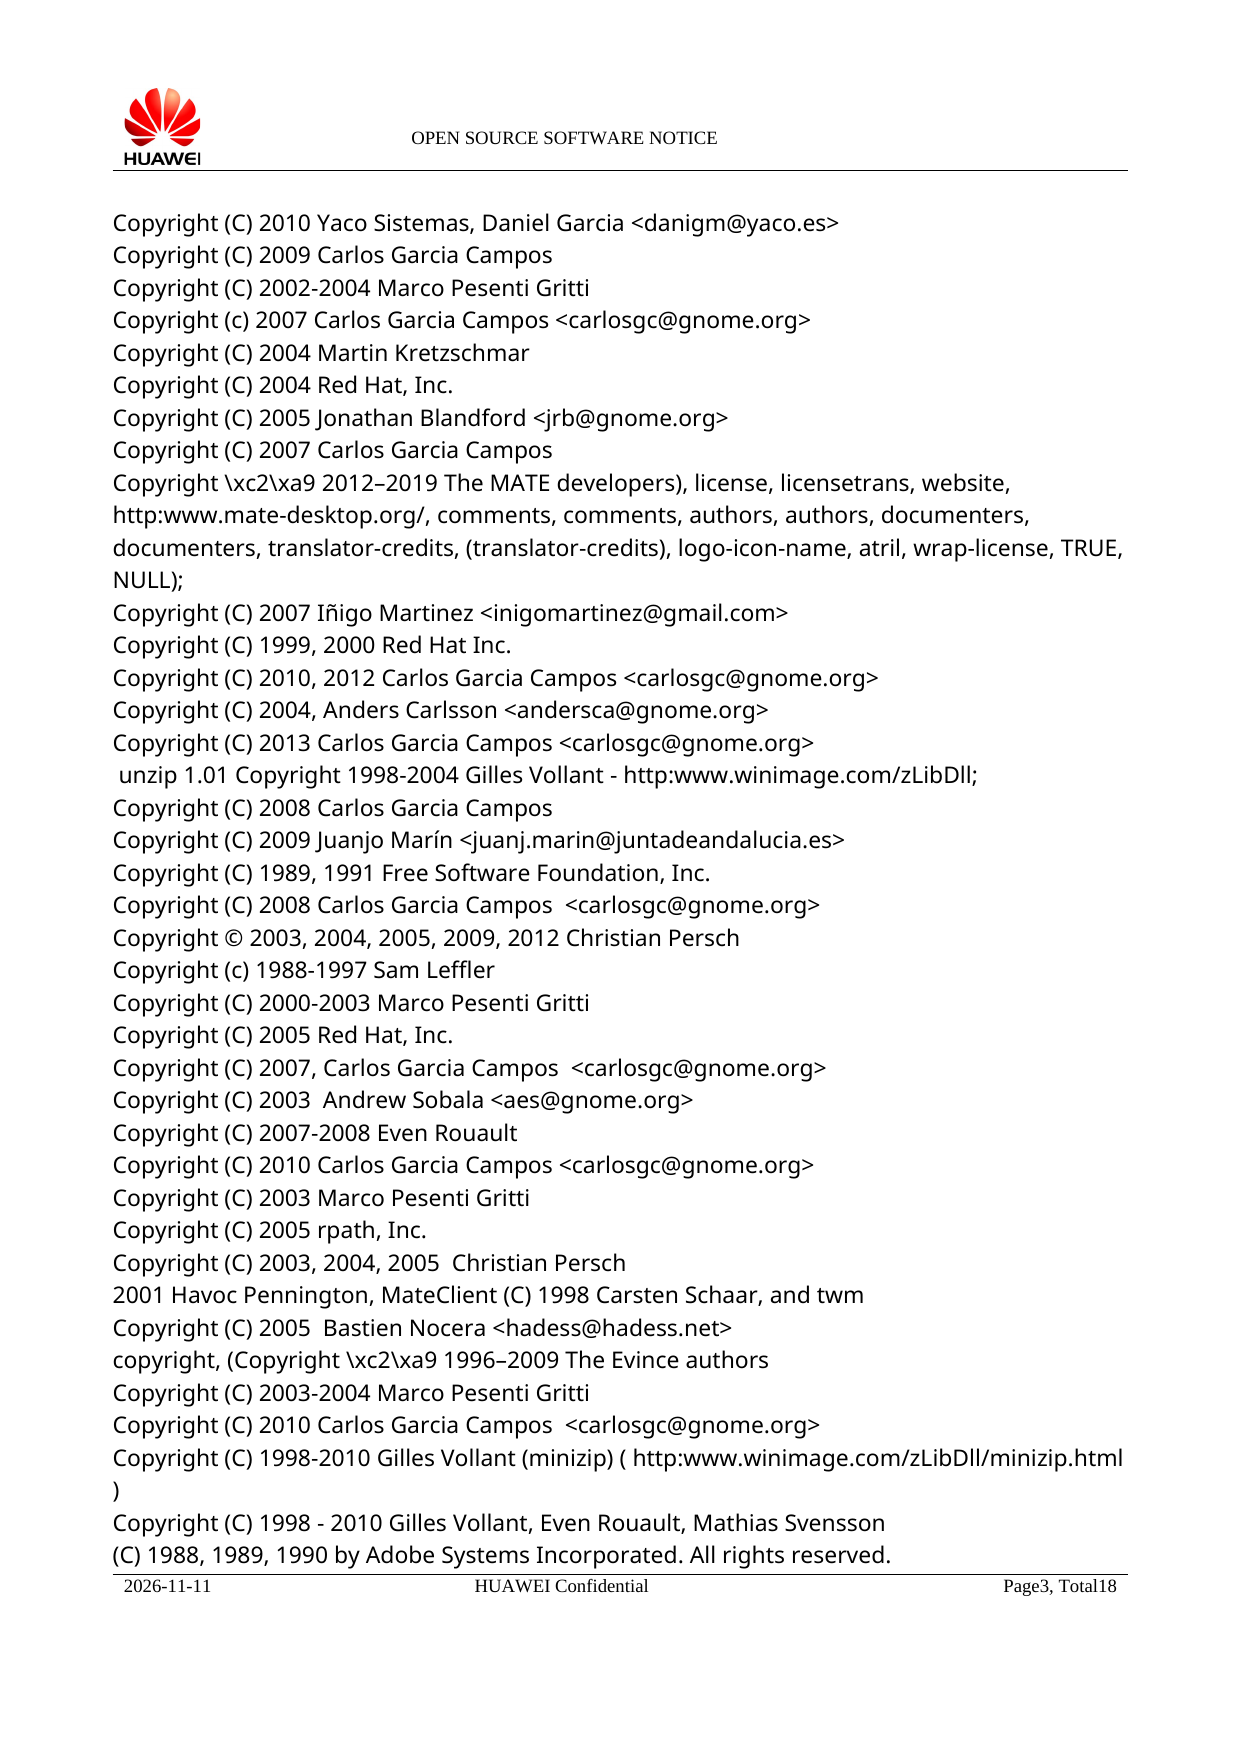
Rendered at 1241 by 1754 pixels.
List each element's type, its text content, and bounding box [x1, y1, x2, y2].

picture [124, 88, 201, 165]
